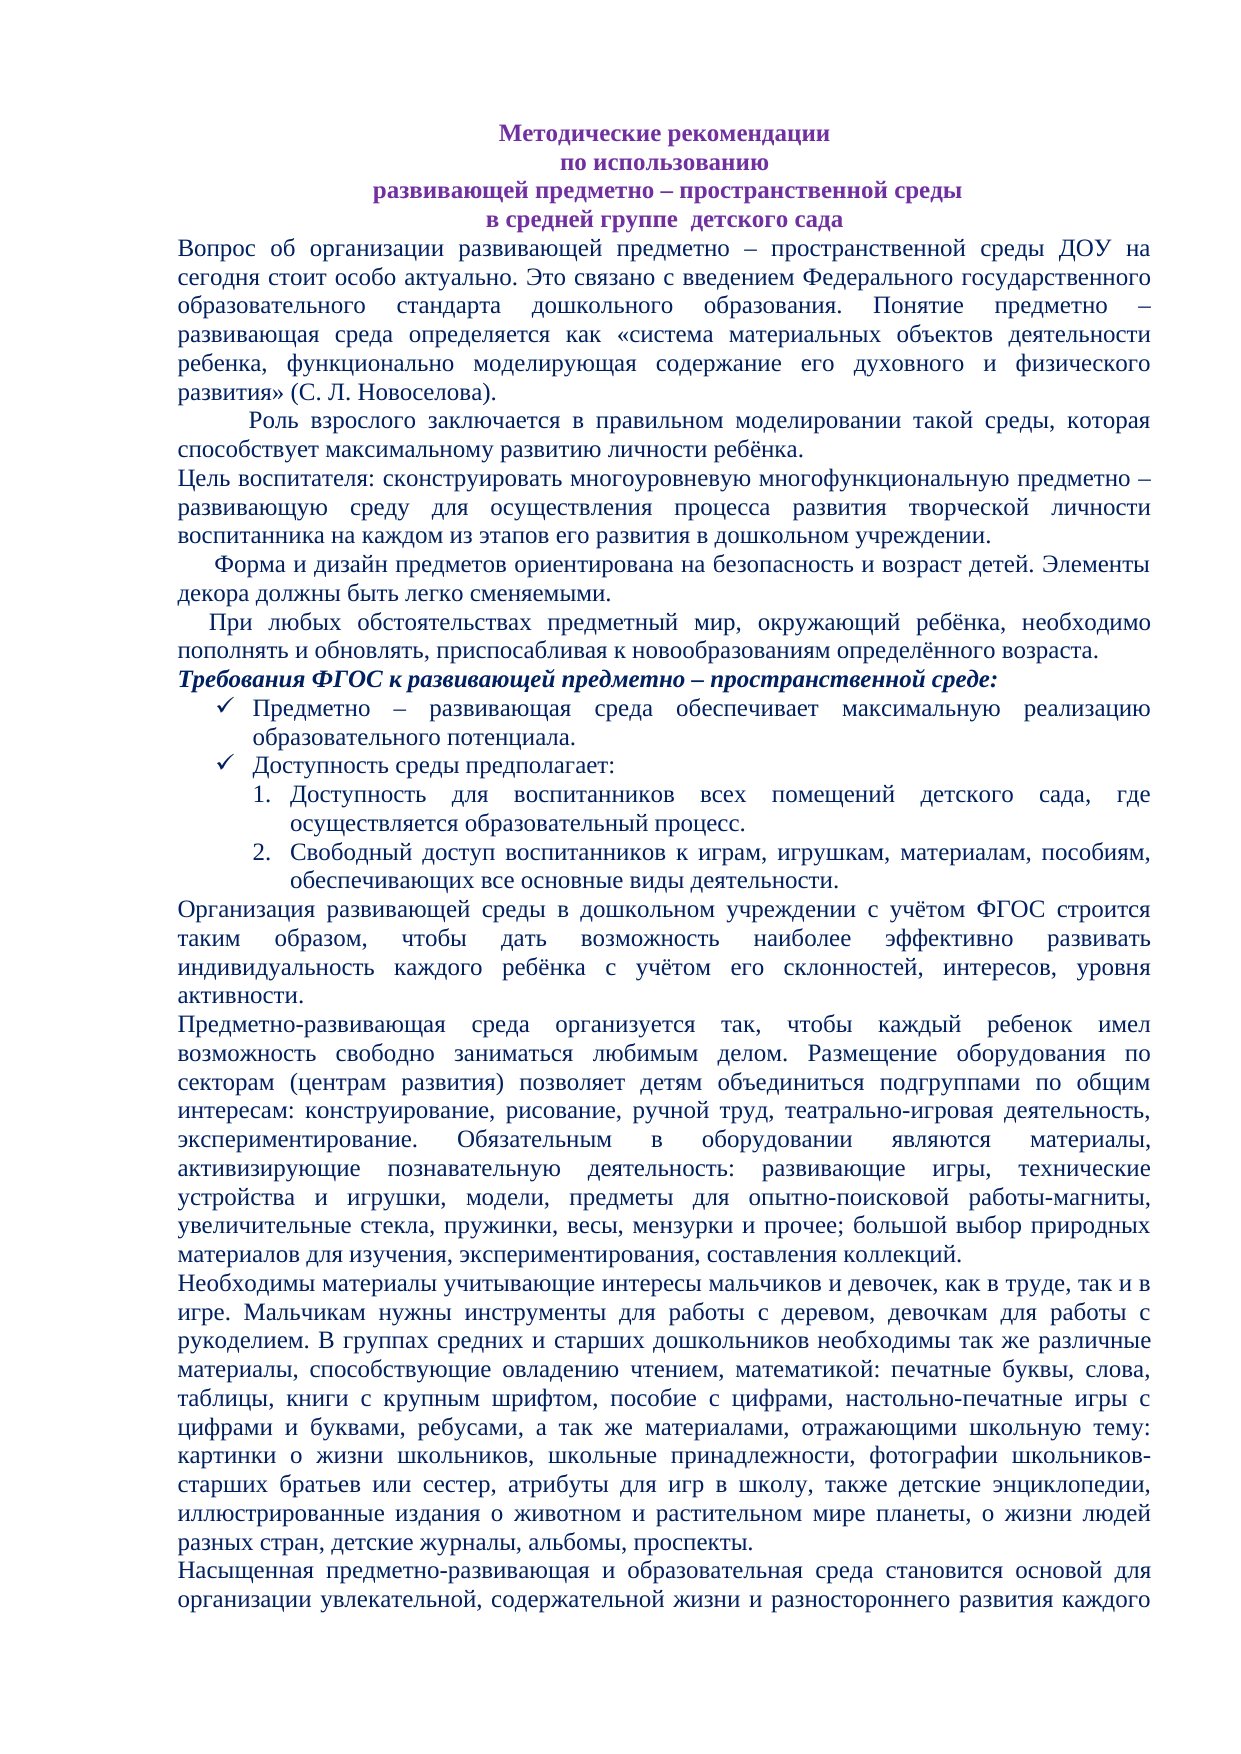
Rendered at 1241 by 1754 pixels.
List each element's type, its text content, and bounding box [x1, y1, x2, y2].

text Организация развивающей среды в дошкольном учреждении с учётом ФГОС строится таким образом, чтобы дать возможность наиболее эффективно развивать индивидуальность каждого ребёнка с учётом его склонностей, интересов, уровня активности. [177, 894, 1152, 1009]
text При любых обстоятельствах предметный мир, окружающий ребёнка, необходимо пополнять и обновлять, приспосабливая к новообразованиям определённого возраста. [177, 607, 1152, 664]
text Требования ФГОС к развивающей предметно – пространственной среде: [177, 664, 1152, 693]
text Предметно-развивающая среда организуется так, чтобы каждый ребенок имел возможность свободно заниматься любимым делом. Размещение оборудования по секторам (центрам развития) позволяет детям объединиться подгруппами по общим интересам: конструирование, рисование, ручной труд, театрально-игровая деятельность, экспериментирование. Обязательным в оборудовании являются материалы, активизирующие познавательную деятельность: развивающие игры, технические устройства и игрушки, модели, предметы для опытно-поисковой работы-магниты, увеличительные стекла, пружинки, весы, мензурки и прочее; большой выбор природных материалов для изучения, экспериментирования, составления коллекций. [177, 1009, 1152, 1268]
text Роль взрослого заключается в правильном моделировании такой среды, которая способствует максимальному развитию личности ребёнка. [177, 406, 1152, 463]
text по использованию [177, 147, 1152, 176]
text Форма и дизайн предметов ориентирована на безопасность и возраст детей. Элементы декора должны быть легко сменяемыми. [177, 549, 1152, 607]
text Необходимы материалы учитывающие интересы мальчиков и девочек, как в труде, так и в игре. Мальчикам нужны инструменты для работы с деревом, девочкам для работы с рукоделием. В группах средних и старших дошкольников необходимы так же различные материалы, способствующие овладению чтением, математикой: печатные буквы, слова, таблицы, книги с крупным шрифтом, пособие с цифрами, настольно-печатные игры с цифрами и буквами, ребусами, а так же материалами, отражающими школьную тему: картинки о жизни школьников, школьные принадлежности, фотографии школьников-старших братьев или сестер, атрибуты для игр в школу, также детские энциклопедии, иллюстрированные издания о животном и растительном мире планеты, о жизни людей разных стран, детские журналы, альбомы, проспекты. [177, 1268, 1152, 1556]
list Предметно – развивающая среда обеспечивает максимальную реализацию образовательного потенциала. [215, 693, 1152, 751]
list Доступность среды предполагает: [215, 751, 1152, 779]
text в средней группе детского сада [177, 204, 1152, 233]
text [177, 1556, 1152, 1613]
text развивающей предметно – пространственной среды [177, 176, 1152, 204]
text Методические рекомендации [177, 118, 1152, 147]
text Вопрос об организации развивающей предметно – пространственной среды ДОУ на сегодня стоит особо актуально. Это связано с введением Федерального государственного образовательного стандарта дошкольного образования. Понятие предметно – развивающая среда определяется как «система материальных объектов деятельности ребенка, функционально моделирующая содержание его духовного и физического развития» (С. Л. Новоселова). [177, 233, 1152, 406]
list Свободный доступ воспитанников к играм, игрушкам, материалам, пособиям, обеспечивающих все основные виды деятельности. [252, 837, 1152, 894]
text Цель воспитателя: сконструировать многоуровневую многофункциональную предметно – развивающую среду для осуществления процесса развития творческой личности воспитанника на каждом из этапов его развития в дошкольном учреждении. [177, 463, 1152, 549]
list Доступность для воспитанников всех помещений детского сада, где осуществляется образовательный процесс. [252, 779, 1152, 837]
